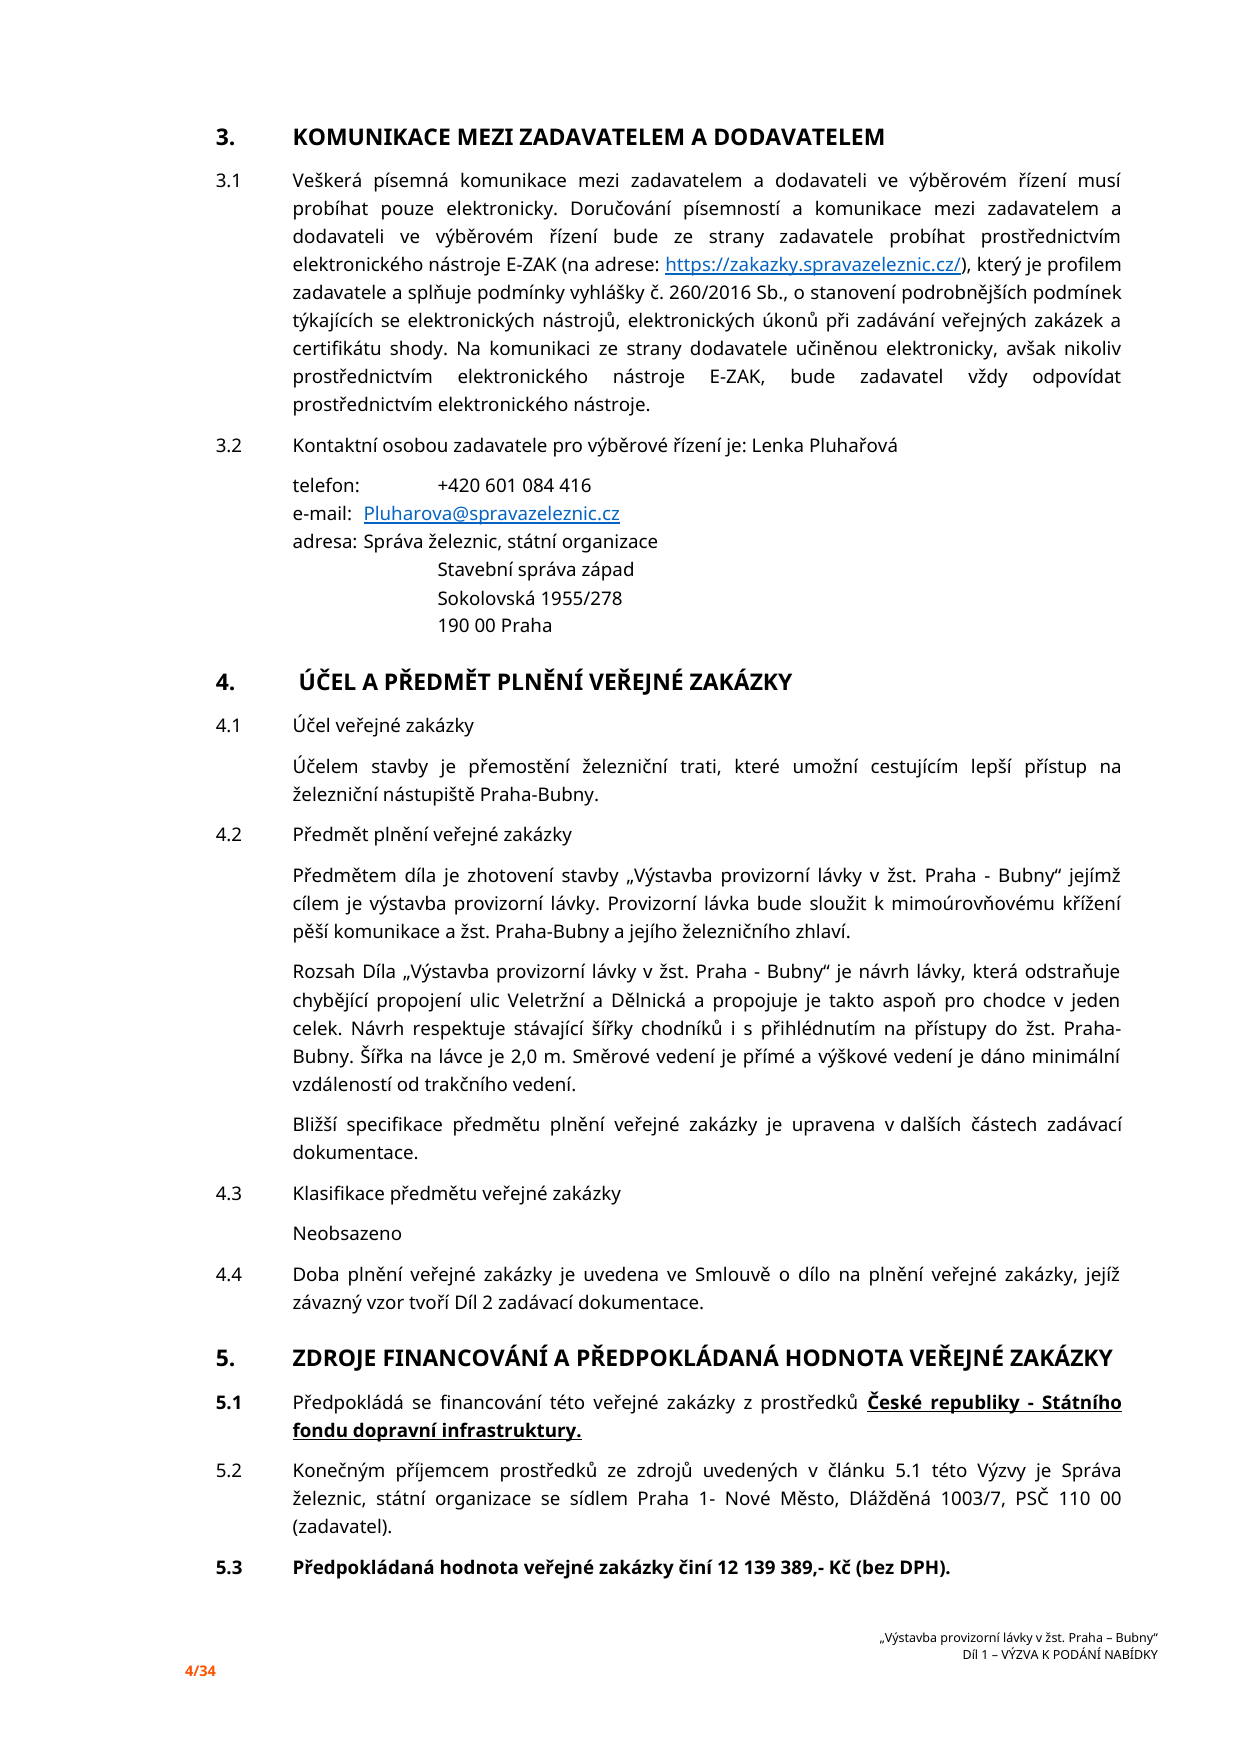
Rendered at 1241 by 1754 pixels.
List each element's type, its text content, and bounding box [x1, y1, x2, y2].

text Sokolovská 1955/278 [366, 585, 1122, 610]
text Konečným příjemcem prostředků ze zdrojů uvedených v článku 5.1 této Výzvy je Správa železnic, státní organizace se sídlem Praha 1- Nové Město, Dlážděná 1003/7, PSČ 110 00 (zadavatel). [216, 1457, 1122, 1539]
text Účelem stavby je přemostění železniční trati, které umožní cestujícím lepší přístup na železniční nástupiště Praha-Bubny. [292, 753, 1122, 807]
text KOMUNIKACE MEZI ZADAVATELEM a DODAVATELEM [216, 121, 1122, 152]
text Veškerá písemná komunikace mezi zadavatelem a dodavateli ve výběrovém řízení musí probíhat pouze elektronicky. Doručování písemností a komunikace mezi zadavatelem a dodavateli ve výběrovém řízení bude ze strany zadavatele probíhat prostřednictvím elektronického nástroje E-ZAK (na adrese: https://zakazky.spravazeleznic.cz/), který je profilem zadavatele a splňuje podmínky vyhlášky č. 260/2016 Sb., o stanovení podrobnějších podmínek týkajících se elektronických nástrojů, elektronických úkonů při zadávání veřejných zakázek a certifikátu shody. Na komunikaci ze strany dodavatele učiněnou elektronicky, avšak nikoliv prostřednictvím elektronického nástroje E-ZAK, bude zadavatel vždy odpovídat prostřednictvím elektronického nástroje. [216, 167, 1122, 417]
text e-mail: Pluharova@spravazeleznic.cz [292, 501, 1122, 526]
text Účel veřejné zakázky [216, 713, 1122, 738]
text Předpokládá se financování této veřejné zakázky z prostředků České republiky - Státního fondu dopravní infrastruktury. [216, 1389, 1122, 1442]
text telefon: +420 601 084 416 [292, 473, 1122, 498]
text Bližší specifikace předmětu plnění veřejné zakázky je upravena v dalších částech zadávací dokumentace. [292, 1111, 1122, 1165]
text Předpokládaná hodnota veřejné zakázky činí 12 139 389,- Kč (bez DPH). [216, 1554, 1122, 1579]
text 190 00 Praha [366, 613, 1122, 638]
text ZDROJE FINANCOVÁNÍ A PŘEDPOKLÁDANÁ HODNOTA VEŘEJNÉ ZAKÁZKY [216, 1342, 1122, 1373]
text Předmětem díla je zhotovení stavby „Výstavba provizorní lávky v žst. Praha - Bubny“ jejímž cílem je výstavba provizorní lávky. Provizorní lávka bude sloužit k mimoúrovňovému křížení pěší komunikace a žst. Praha-Bubny a jejího železničního zhlaví. [292, 862, 1122, 944]
text ÚČEL A PŘEDMĚT PLNĚNÍ VEŘEJNÉ ZAKÁZKY [216, 666, 1122, 697]
text Klasifikace předmětu veřejné zakázky [216, 1180, 1122, 1206]
text Stavební správa západ [366, 557, 1122, 582]
text Doba plnění veřejné zakázky je uvedena ve Smlouvě o dílo na plnění veřejné zakázky, jejíž závazný vzor tvoří Díl 2 zadávací dokumentace. [216, 1261, 1122, 1314]
text Rozsah Díla „Výstavba provizorní lávky v žst. Praha - Bubny“ je návrh lávky, která odstraňuje chybějící propojení ulic Veletržní a Dělnická a propojuje je takto aspoň pro chodce v jeden celek. Návrh respektuje stávající šířky chodníků i s přihlédnutím na přístupy do žst. Praha-Bubny. Šířka na lávce je 2,0 m. Směrové vedení je přímé a výškové vedení je dáno minimální vzdáleností od trakčního vedení. [292, 959, 1122, 1096]
list Neobsazeno [292, 1221, 1122, 1246]
text Předmět plnění veřejné zakázky [216, 822, 1122, 847]
text adresa: Správa železnic, státní organizace [292, 529, 1122, 554]
text Kontaktní osobou zadavatele pro výběrové řízení je: Lenka Pluhařová [216, 432, 1122, 458]
